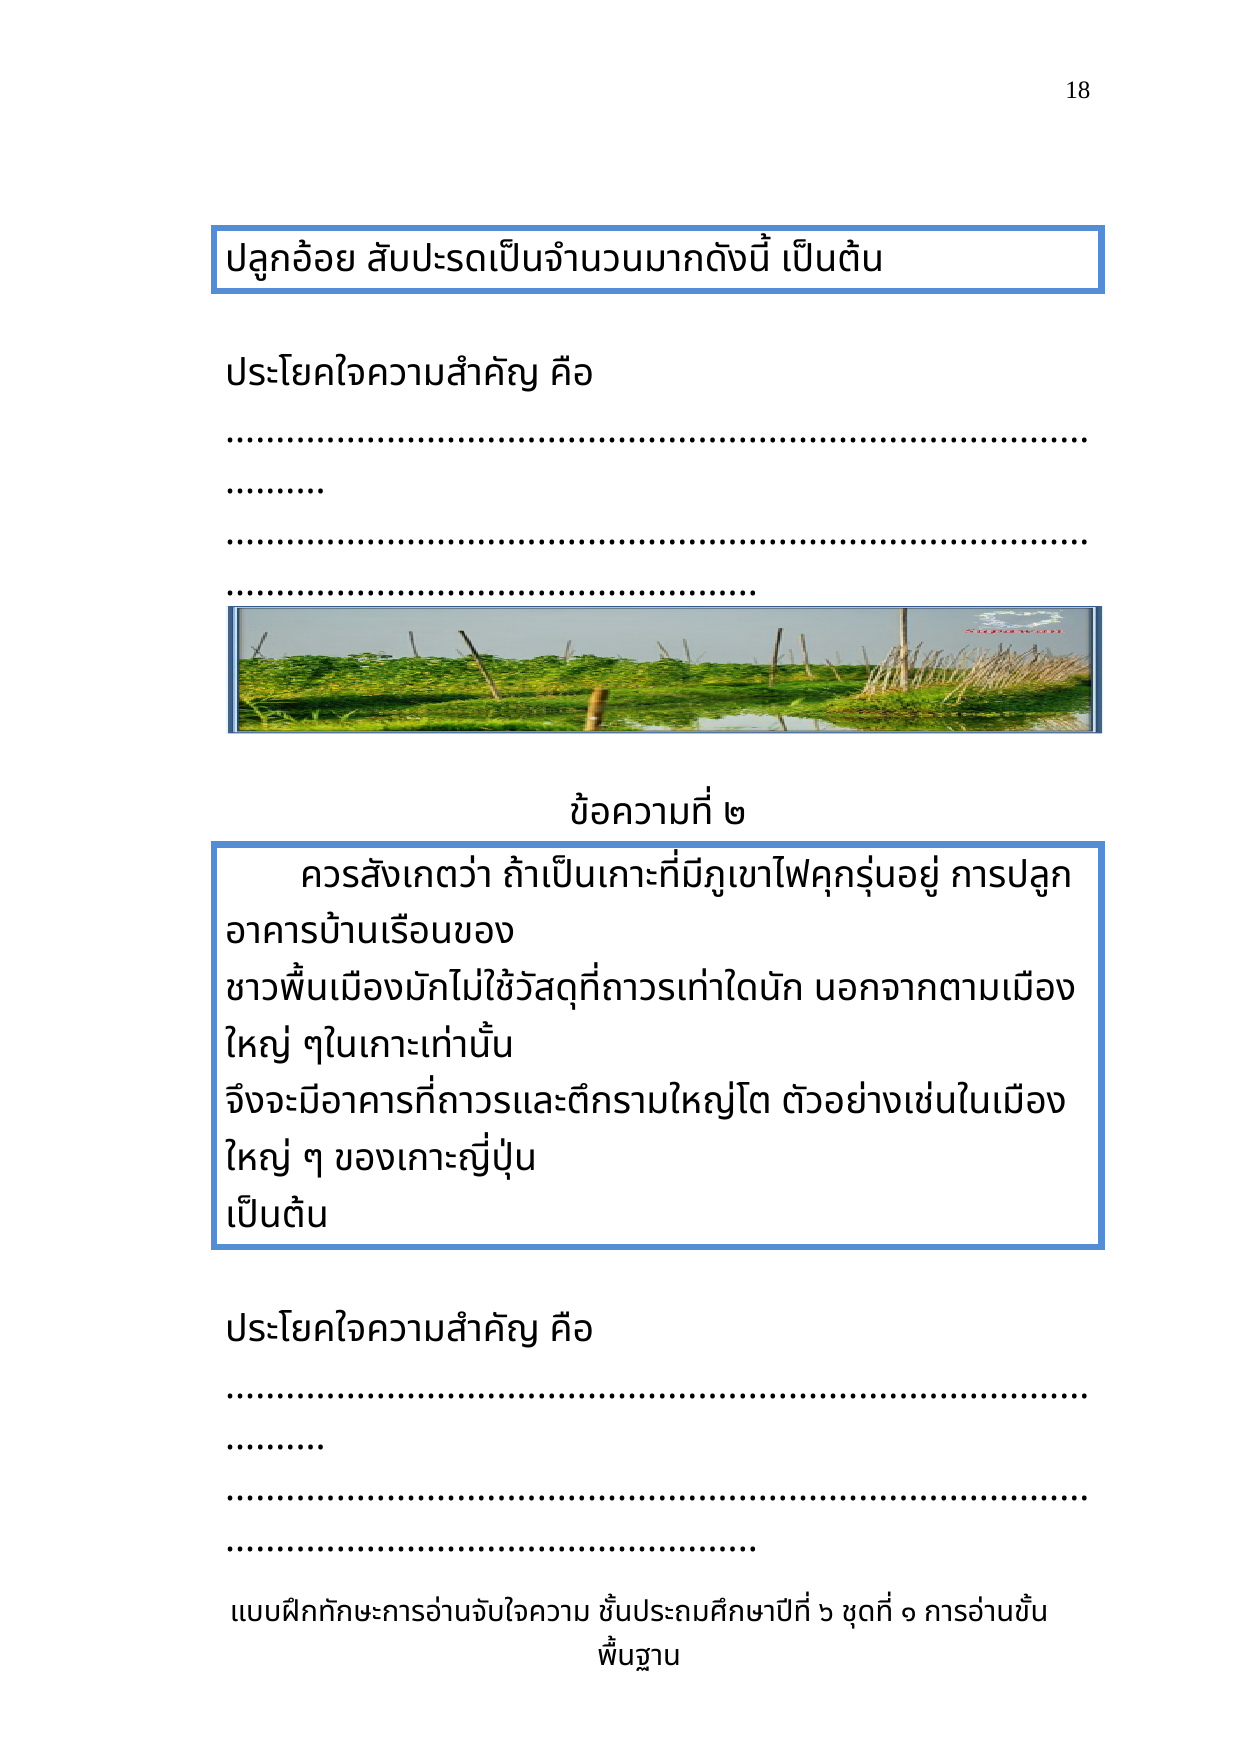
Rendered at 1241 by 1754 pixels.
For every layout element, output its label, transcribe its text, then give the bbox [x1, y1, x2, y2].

text ........................................................................................................................................... [225, 504, 1090, 606]
text ประโยคใจความสำคัญ คือ ................................................................................................ [225, 345, 1090, 504]
text ........................................................................................................................................... [225, 1460, 1090, 1562]
text ประโยคใจความสำคัญ คือ ................................................................................................ [225, 1301, 1090, 1460]
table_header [217, 231, 1098, 288]
text ข้อความที่ ๒ [225, 784, 1090, 841]
table_header ควรสังเกตว่า ถ้าเป็นเกาะที่มีภูเขาไฟคุกรุ่นอยู่ การปลูกอาคารบ้านเรือนของ ชาวพื้นเมืองมักไม่ใช้วัสดุที่ถาวรเท่าใดนัก นอกจากตามเมืองใหญ่ ๆในเกาะเท่านั้น จึงจะมีอาคารที่ถาวรและตึกรามใหญ่โต ตัวอย่างเช่นในเมืองใหญ่ ๆ ของเกาะญี่ปุ่น เป็นต้น [217, 848, 1098, 1244]
picture [225, 606, 1104, 734]
